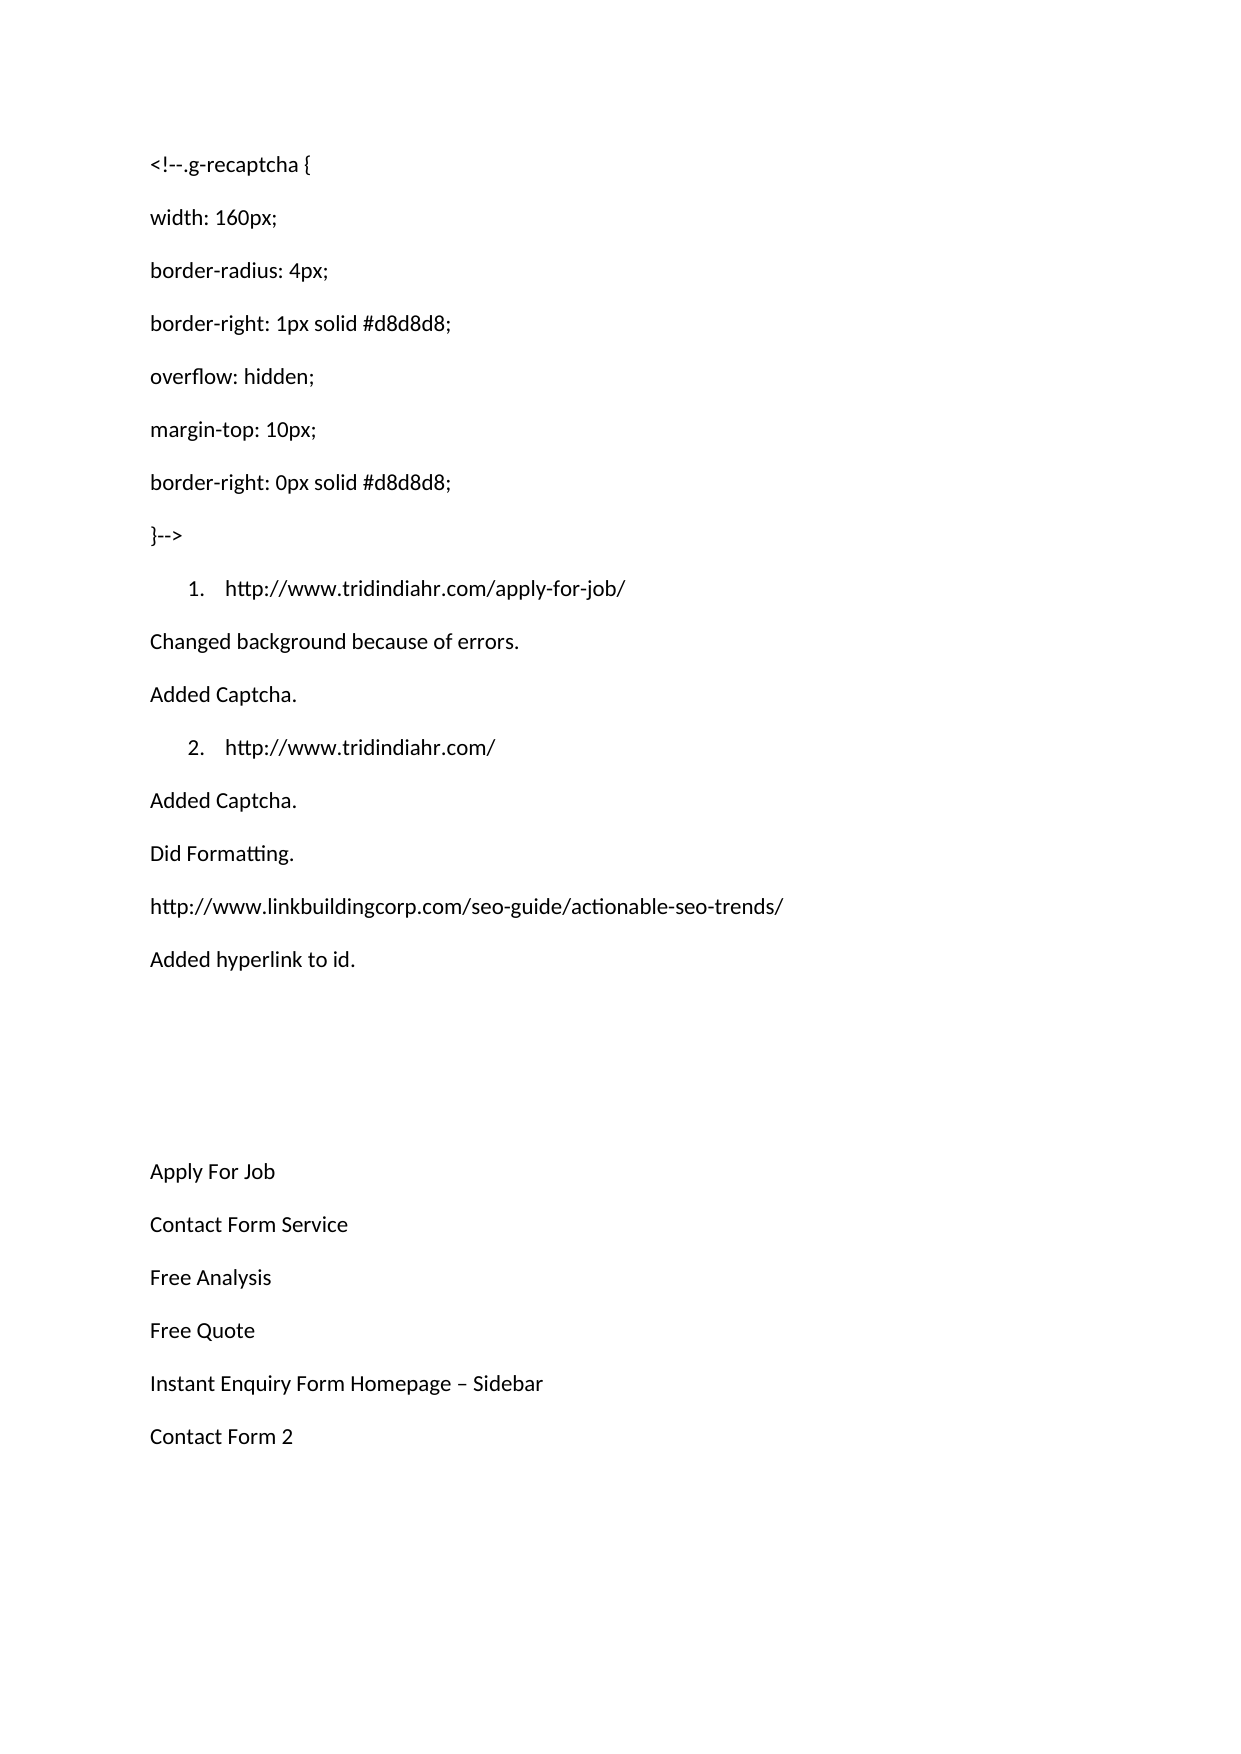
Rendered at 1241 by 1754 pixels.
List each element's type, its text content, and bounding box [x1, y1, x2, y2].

text <!--.g-recaptcha { [150, 150, 1090, 178]
text Contact Form 2 [150, 1422, 1090, 1451]
text border-radius: 4px; [150, 256, 1090, 284]
text overflow: hidden; [150, 362, 1090, 390]
text Added Captcha. [150, 680, 1090, 708]
text Added hyperlink to id. [150, 945, 1090, 973]
text Added Captcha. [150, 786, 1090, 814]
text Apply For Job [150, 1157, 1090, 1185]
text border-right: 0px solid #d8d8d8; [150, 468, 1090, 496]
text Changed background because of errors. [150, 627, 1090, 655]
text Instant Enquiry Form Homepage – Sidebar [150, 1369, 1090, 1397]
text Free Analysis [150, 1263, 1090, 1291]
text Free Quote [150, 1316, 1090, 1344]
text margin-top: 10px; [150, 415, 1090, 443]
list http://www.tridindiahr.com/apply-for-job/ [187, 574, 1090, 602]
text width: 160px; [150, 203, 1090, 231]
text Did Formatting. [150, 839, 1090, 867]
list http://www.tridindiahr.com/ [187, 733, 1090, 761]
text http://www.linkbuildingcorp.com/seo-guide/actionable-seo-trends/ [150, 892, 1090, 920]
text border-right: 1px solid #d8d8d8; [150, 309, 1090, 337]
text Contact Form Service [150, 1210, 1090, 1238]
text }--> [150, 521, 1090, 549]
